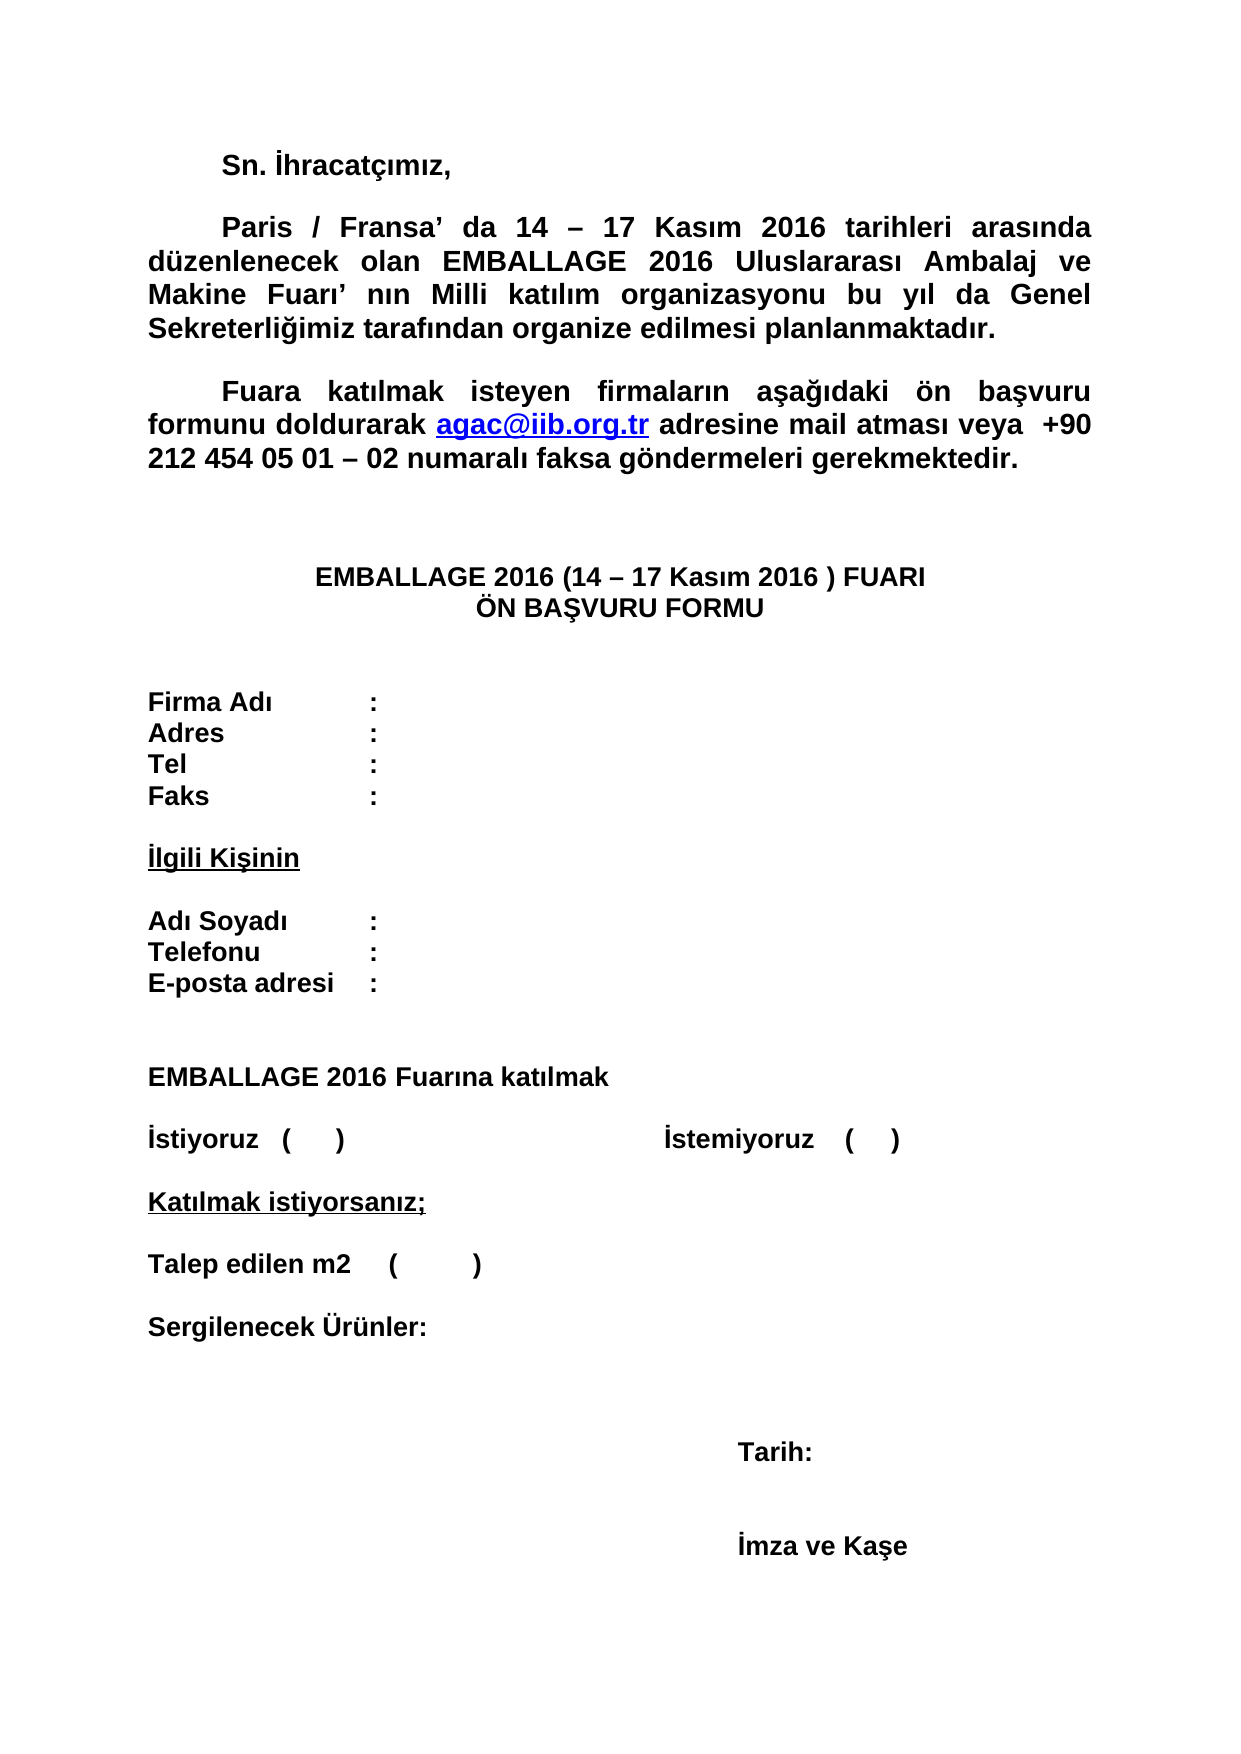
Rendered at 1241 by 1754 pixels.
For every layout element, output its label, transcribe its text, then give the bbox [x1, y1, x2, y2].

text Adı Soyadı : [148, 904, 1093, 936]
text Faks : [148, 779, 1093, 811]
text EMBALLAGE 2016 Fuarına katılmak [148, 1061, 1093, 1092]
text Sergilenecek Ürünler: [148, 1311, 1093, 1342]
text EMBALLAGE 2016 (14 – 17 Kasım 2016 ) FUARI [148, 561, 1093, 592]
text Adres : [148, 717, 1093, 748]
text İstiyoruz ( ) İstemiyoruz ( ) [148, 1092, 1093, 1154]
text ÖN BAŞVURU FORMU [148, 592, 1093, 623]
text Telefonu : [148, 936, 1093, 967]
text Paris / Fransa’ da 14 – 17 Kasım 2016 tarihleri arasında düzenlenecek olan EMBALLAGE 2016 Uluslararası Ambalaj ve Makine Fuarı’ nın Milli katılım organizasyonu bu yıl da Genel Sekreterliğimiz tarafından organize edilmesi planlanmaktadır. [148, 210, 1093, 344]
text İmza ve Kaşe [148, 1529, 1093, 1561]
text Tarih: [148, 1436, 1093, 1467]
text Fuara katılmak isteyen firmaların aşağıdaki ön başvuru formunu doldurarak agac@iib.org.tr adresine mail atması veya +90 212 454 05 01 – 02 numaralı faksa göndermeleri gerekmektedir. [148, 374, 1093, 474]
text Sn. İhracatçımız, [148, 148, 1093, 181]
text E-posta adresi : [148, 967, 1093, 998]
text Talep edilen m2 ( ) [148, 1248, 1093, 1279]
text Katılmak istiyorsanız; [148, 1186, 1093, 1217]
text Firma Adı : [148, 686, 1093, 717]
text Tel : [148, 748, 1093, 779]
text İlgili Kişinin [148, 842, 1093, 873]
